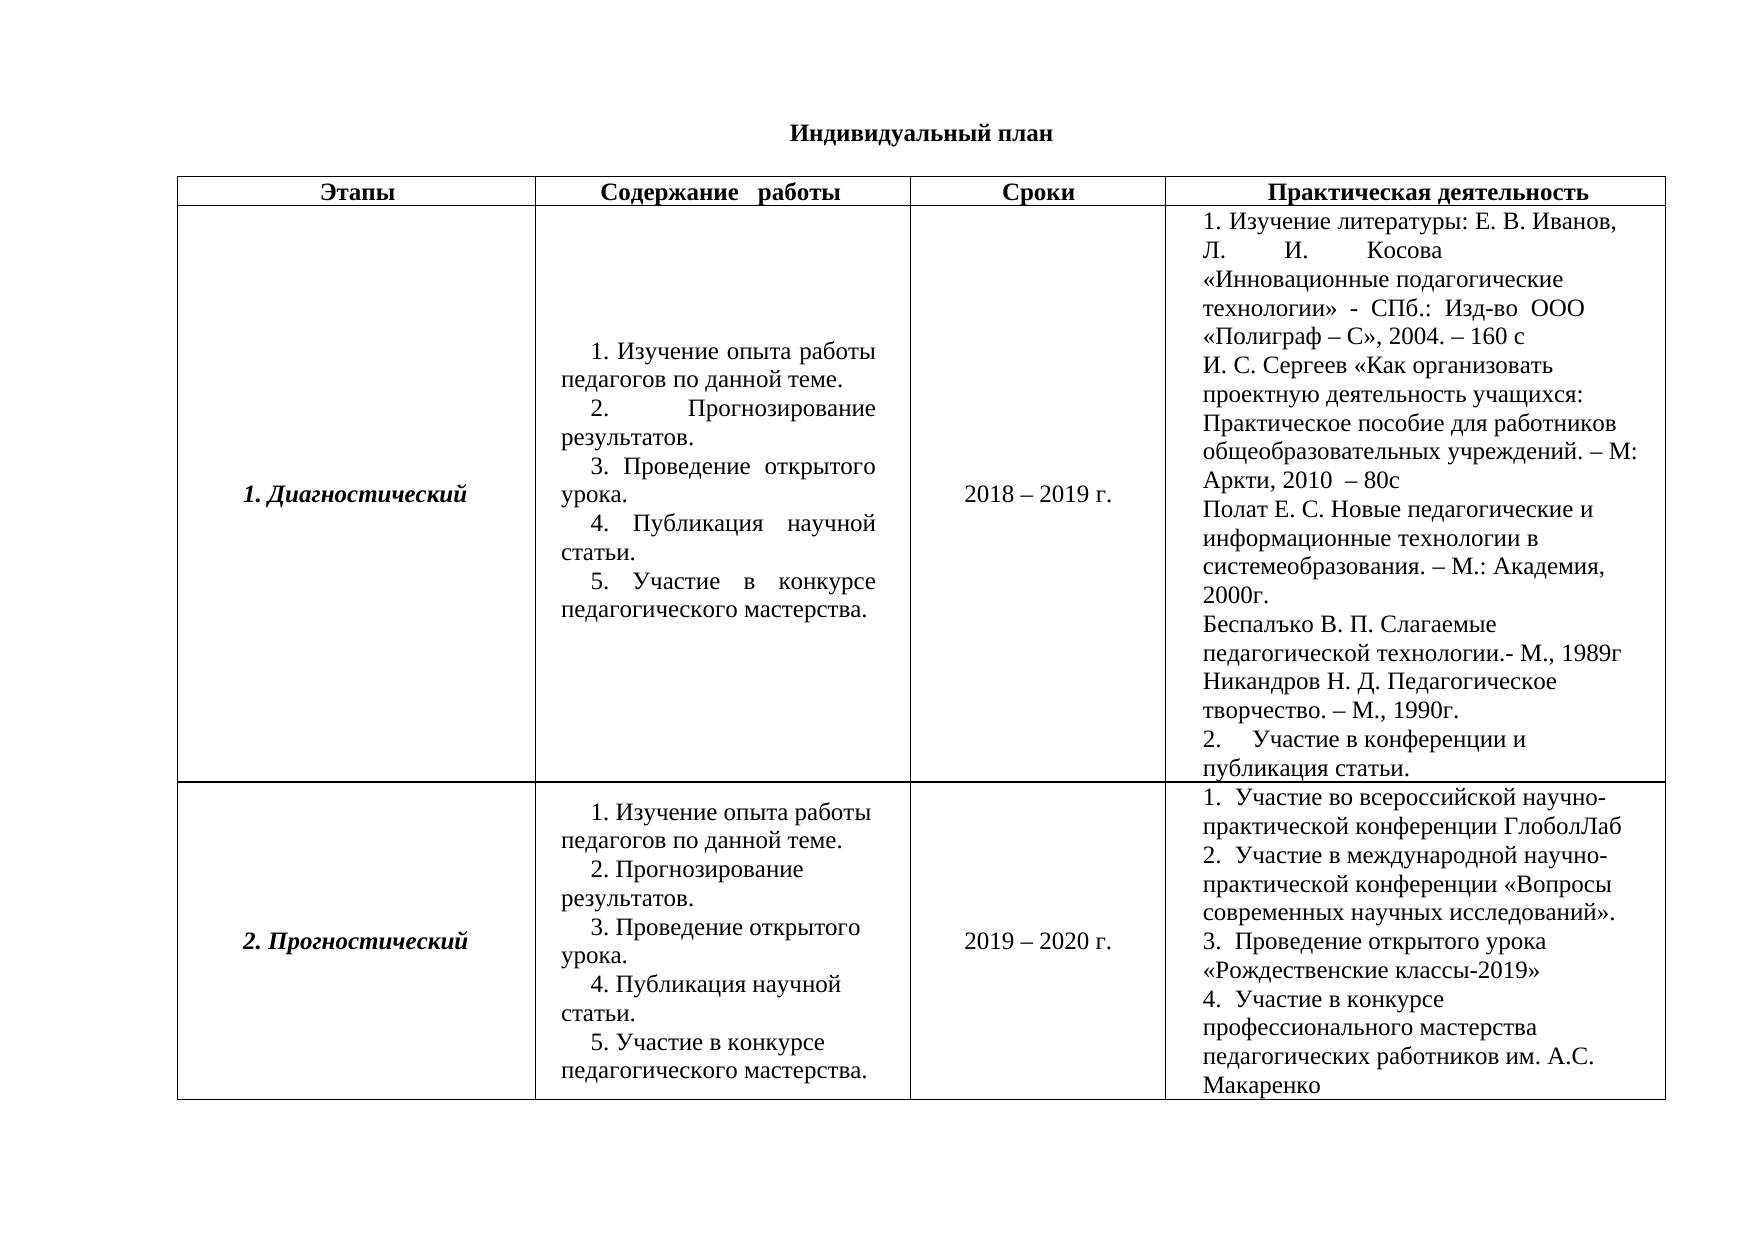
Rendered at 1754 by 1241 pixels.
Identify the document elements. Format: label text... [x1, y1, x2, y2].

table_header Содержание работы [536, 177, 910, 205]
table_cell 2018 – 2019 г. [911, 206, 1165, 781]
text Индивидуальный план [177, 118, 1665, 147]
table_cell 1. Изучение опыта работы педагогов по данной теме. 2. Прогнозирование результатов. 3. Проведение открытого урока. 4. Публикация научной статьи. 5. Участие в конкурсе педагогического мастерства. [536, 206, 910, 781]
table_cell 1. Изучение опыта работы педагогов по данной теме. 2. Прогнозирование результатов. 3. Проведение открытого урока. 4. Публикация научной статьи. 5. Участие в конкурсе педагогического мастерства. [536, 783, 910, 1099]
table_cell 1. Диагностический [178, 206, 535, 781]
table_header Сроки [911, 177, 1165, 205]
table_cell Участие во всероссийской научно-практической конференции ГлоболЛаб Участие в международной научно-практической конференции «Вопросы современных научных исследований». Проведение открытого урока «Рождественские классы-2019» Участие в конкурсе профессионального мастерства педагогических работников им. А.С. Макаренко [1166, 783, 1665, 1099]
table_cell 2019 – 2020 г. [911, 783, 1165, 1099]
table_header Этапы [178, 177, 535, 205]
table_cell Изучение литературы: Е. В. Иванов, Л. И. Косова «Инновационные подагогические технологии» - СПб.: Изд-во ООО «Полиграф – С», 2004. – 160 с И. С. Сергеев «Как организовать проектную деятельность учащихся: Практическое пособие для работников общеобразовательных учреждений. – М: Аркти, 2010 – 80с Полат Е. С. Новые педагогические и информационные технологии в системеобразования. – М.: Академия, 2000г. Беспалъко В. П. Слагаемые педагогической технологии.- М., 1989г Никандров Н. Д. Педагогическое творчество. – М., 1990г. Участие в конференции и публикация статьи. [1166, 206, 1665, 781]
table_header Практическая деятельность [1166, 177, 1665, 205]
table_cell 2. Прогностический [178, 783, 535, 1099]
